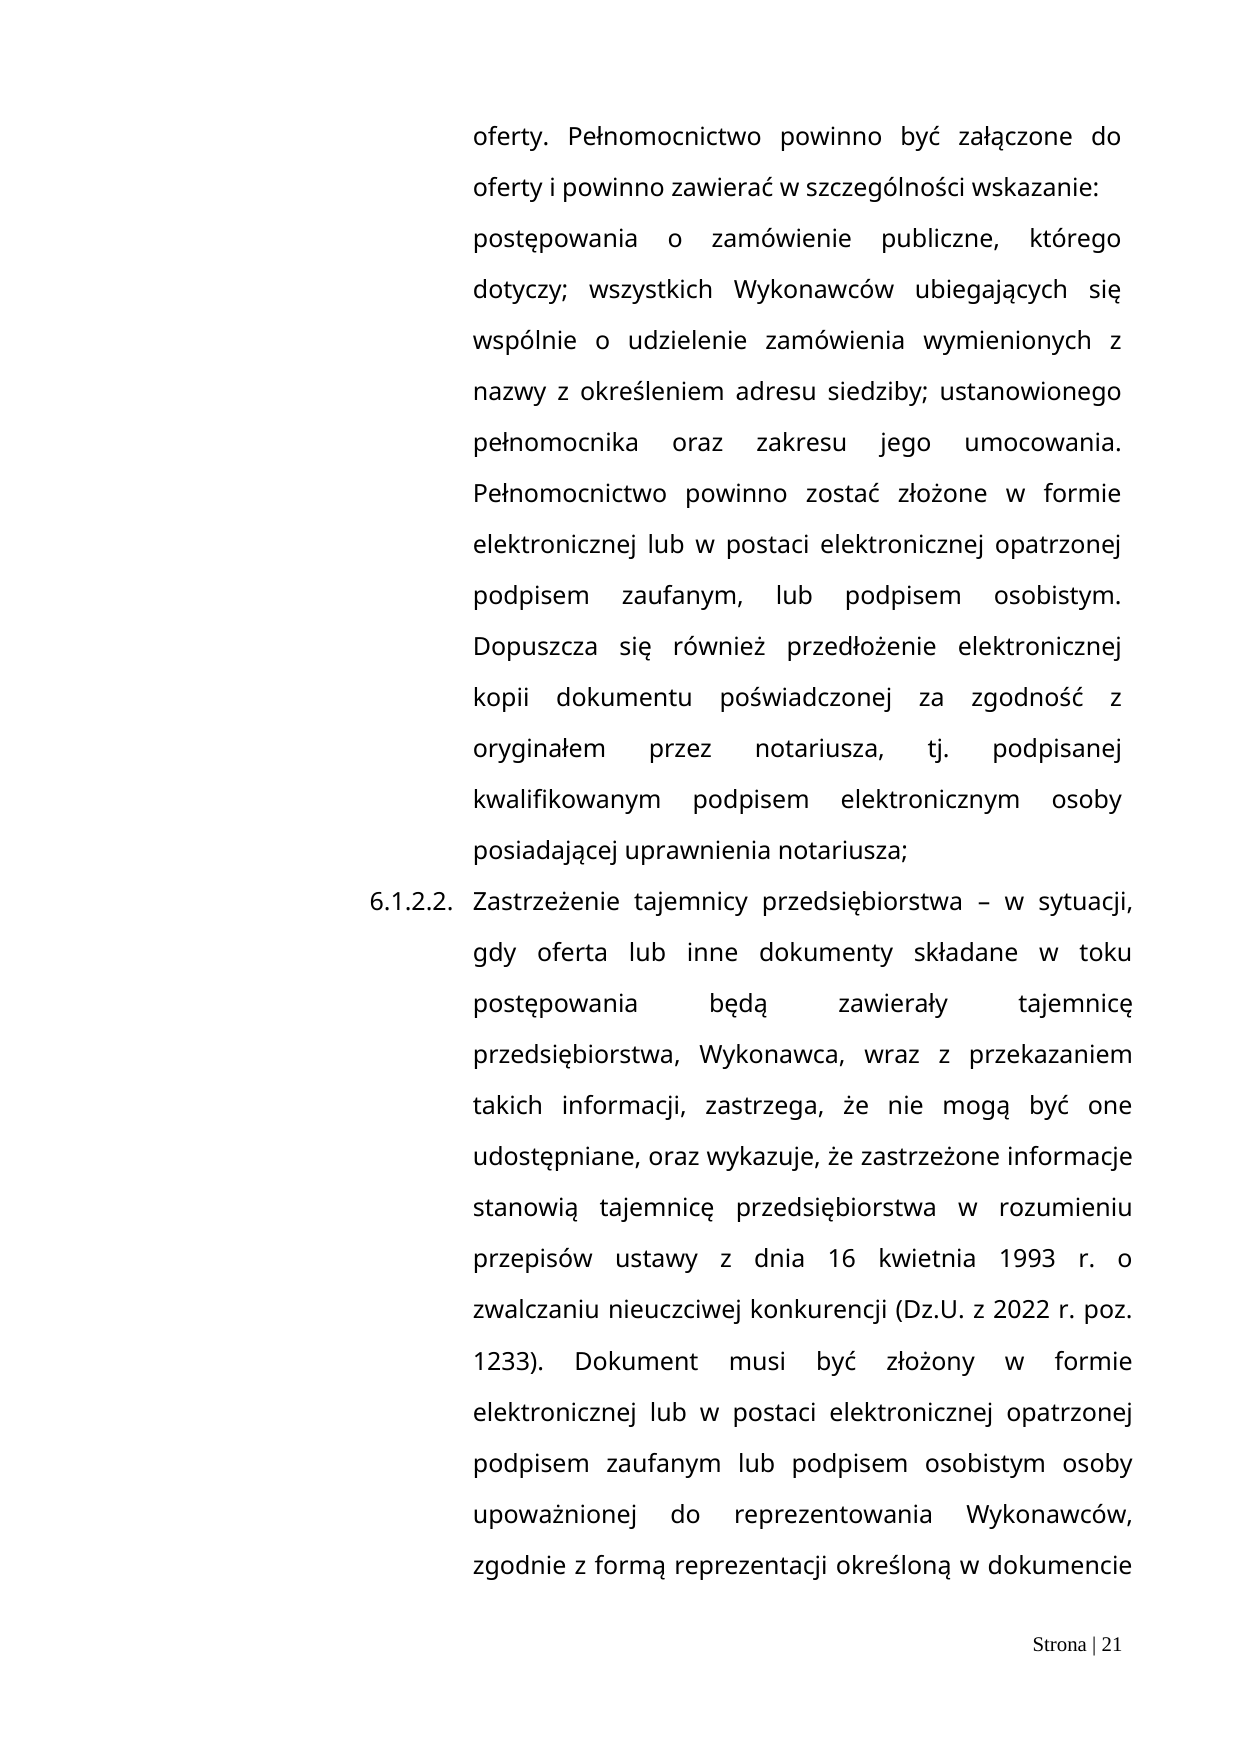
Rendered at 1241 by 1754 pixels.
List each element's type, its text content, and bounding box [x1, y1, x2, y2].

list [369, 884, 1133, 1581]
list postępowania o zamówienie publiczne, którego dotyczy; wszystkich Wykonawców ubiegających się wspólnie o udzielenie zamówienia wymienionych z nazwy z określeniem adresu siedziby; ustanowionego pełnomocnika oraz zakresu jego umocowania. Pełnomocnictwo powinno zostać złożone w formie elektronicznej lub w postaci elektronicznej opatrzonej podpisem zaufanym, lub podpisem osobistym. Dopuszcza się również przedłożenie elektronicznej kopii dokumentu poświadczonej za zgodność z oryginałem przez notariusza, tj. podpisanej kwalifikowanym podpisem elektronicznym osoby posiadającej uprawnienia notariusza; [473, 220, 1122, 867]
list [369, 118, 1122, 203]
